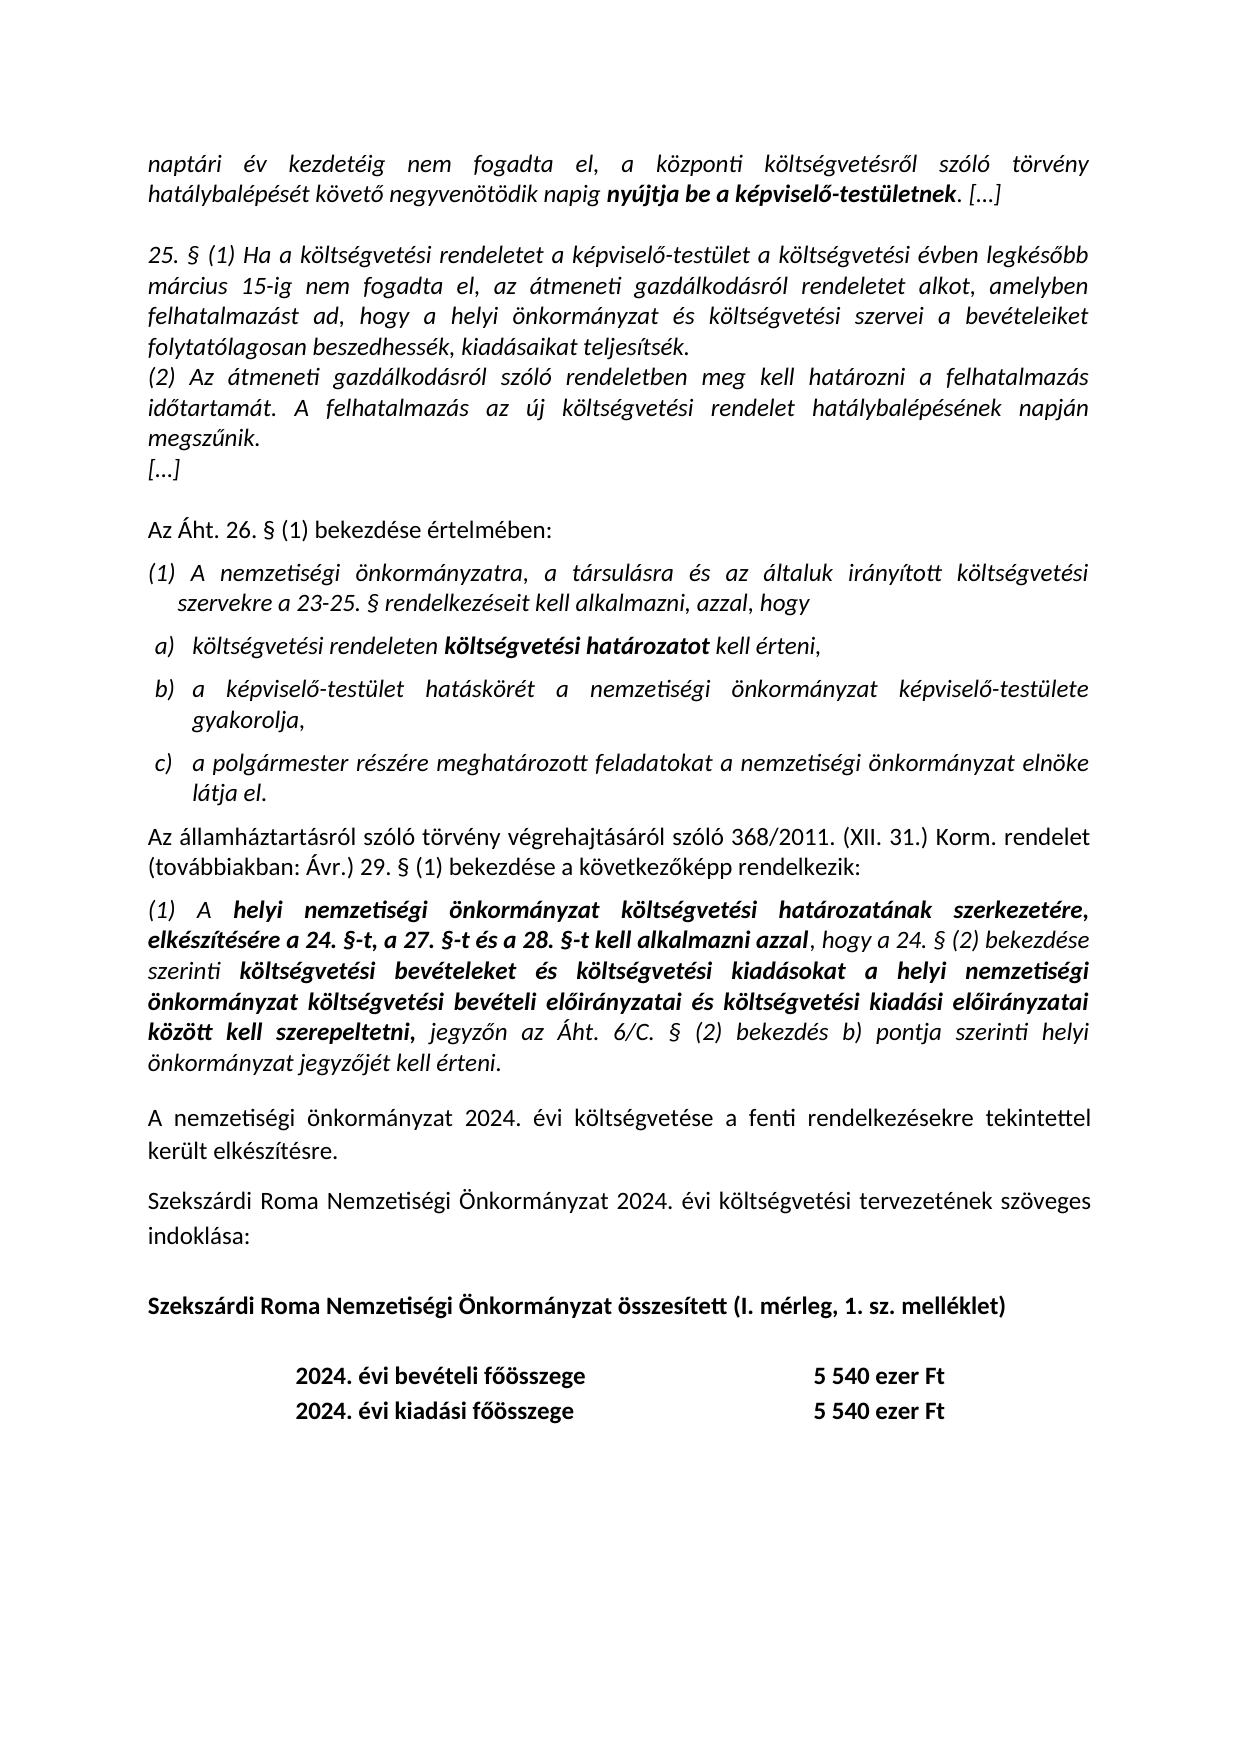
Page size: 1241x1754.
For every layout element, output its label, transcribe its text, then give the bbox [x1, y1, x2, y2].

list a polgármester részére meghatározott feladatokat a nemzetiségi önkormányzat elnöke látja el. [154, 747, 1092, 808]
text 2024. évi kiadási főösszege 5 540 ezer Ft [295, 1395, 1092, 1425]
text Az Áht. 26. § (1) bekezdése értelmében: [148, 514, 1092, 544]
text (1) A nemzetiségi önkormányzatra, a társulásra és az általuk irányított költségvetési szervekre a 23-25. § rendelkezéseit kell alkalmazni, azzal, hogy [148, 557, 1092, 618]
text (2) Az átmeneti gazdálkodásról szóló rendeletben meg kell határozni a felhatalmazás időtartamát. A felhatalmazás az új költségvetési rendelet hatálybalépésének napján megszűnik. [148, 361, 1092, 453]
text […] [148, 453, 1092, 483]
text 2024. évi bevételi főösszege 5 540 ezer Ft [295, 1360, 1092, 1390]
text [148, 148, 1092, 209]
list a képviselő-testület hatáskörét a nemzetiségi önkormányzat képviselő-testülete gyakorolja, [154, 673, 1092, 734]
text Szekszárdi Roma Nemzetiségi Önkormányzat összesített (I. mérleg, 1. sz. melléklet) [148, 1290, 1092, 1320]
text (1) A helyi nemzetiségi önkormányzat költségvetési határozatának szerkezetére, elkészítésére a 24. §-t, a 27. §-t és a 28. §-t kell alkalmazni azzal, hogy a 24. § (2) bekezdése szerinti költségvetési bevételeket és költségvetési kiadásokat a helyi nemzetiségi önkormányzat költségvetési bevételi előirányzatai és költségvetési kiadási előirányzatai között kell szerepeltetni, jegyzőn az Áht. 6/C. § (2) bekezdés b) pontja szerinti helyi önkormányzat jegyzőjét kell érteni. [148, 894, 1092, 1077]
text A nemzetiségi önkormányzat 2024. évi költségvetése a fenti rendelkezésekre tekintettel került elkészítésre. [148, 1102, 1092, 1166]
list költségvetési rendeleten költségvetési határozatot kell érteni, [154, 631, 1092, 661]
text Az államháztartásról szóló törvény végrehajtásáról szóló 368/2011. (XII. 31.) Korm. rendelet (továbbiakban: Ávr.) 29. § (1) bekezdése a következőképp rendelkezik: [148, 821, 1092, 882]
text 25. § (1) Ha a költségvetési rendeletet a képviselő-testület a költségvetési évben legkésőbb március 15-ig nem fogadta el, az átmeneti gazdálkodásról rendeletet alkot, amelyben felhatalmazást ad, hogy a helyi önkormányzat és költségvetési szervei a bevételeiket folytatólagosan beszedhessék, kiadásaikat teljesítsék. [148, 239, 1092, 361]
text Szekszárdi Roma Nemzetiségi Önkormányzat 2024. évi költségvetési tervezetének szöveges indoklása: [148, 1185, 1092, 1250]
